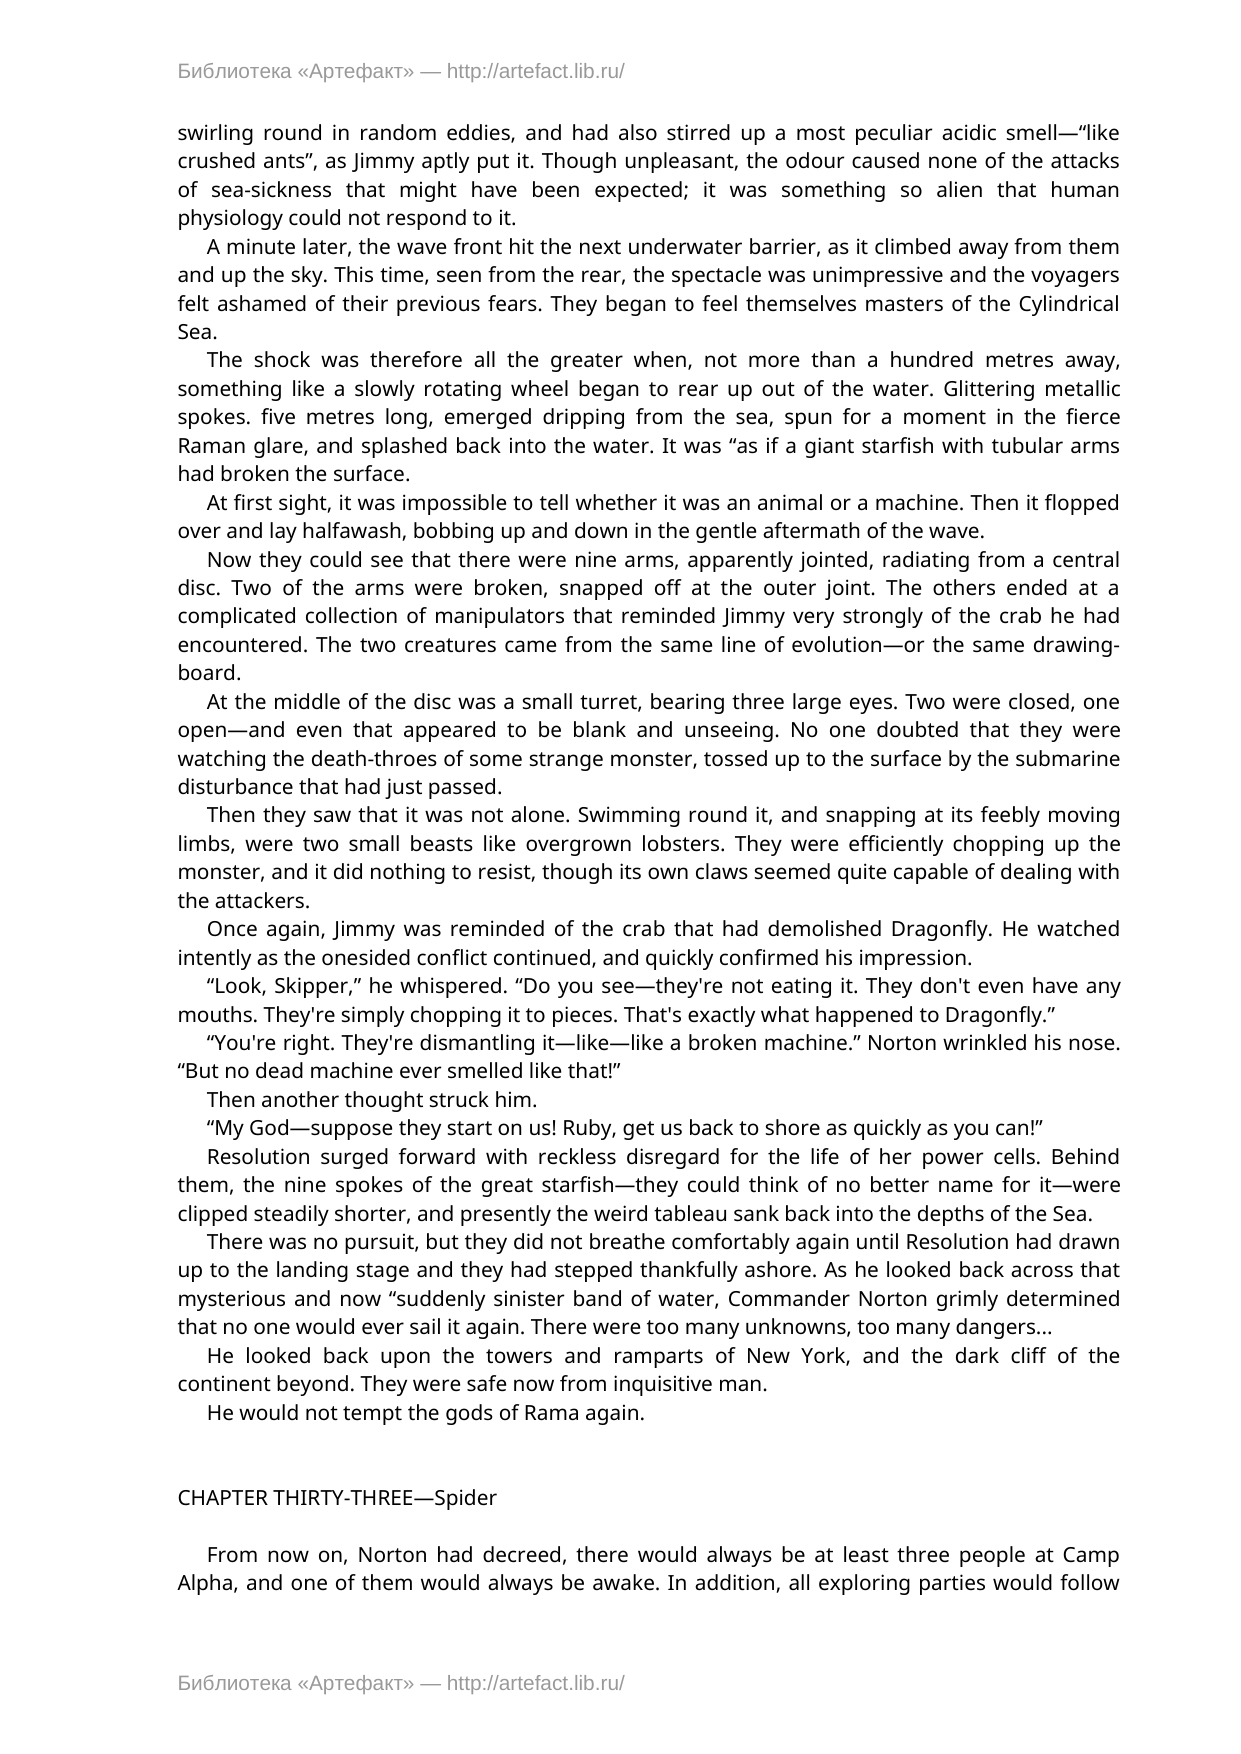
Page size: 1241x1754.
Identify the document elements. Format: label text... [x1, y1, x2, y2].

text “You're right. They're dismantling it—like—like a broken machine.” Norton wrinkled his nose. “But no dead machine ever smelled like that!” [177, 1028, 1122, 1085]
text He would not tempt the gods of Rama again. [177, 1398, 1122, 1426]
text At first sight, it was impossible to tell whether it was an animal or a machine. Then it flopped over and lay halfawash, bobbing up and down in the gentle aftermath of the wave. [177, 488, 1122, 545]
text Then they saw that it was not alone. Swimming round it, and snapping at its feebly moving limbs, were two small beasts like overgrown lobsters. They were efficiently chopping up the monster, and it did nothing to resist, though its own claws seemed quite capable of dealing with the attackers. [177, 801, 1122, 914]
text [177, 1540, 1122, 1597]
text A minute later, the wave front hit the next underwater barrier, as it climbed away from them and up the sky. This time, seen from the rear, the spectacle was unimpressive and the voyagers felt ashamed of their previous fears. They began to feel themselves masters of the Cylindrical Sea. [177, 232, 1122, 346]
text CHAPTER THIRTY-THREE—Spider [177, 1483, 1122, 1512]
text At the middle of the disc was a small turret, bearing three large eyes. Two were closed, one open—and even that appeared to be blank and unseeing. No one doubted that they were watching the death-throes of some strange monster, tossed up to the surface by the submarine disturbance that had just passed. [177, 687, 1122, 801]
text Now they could see that there were nine arms, apparently jointed, radiating from a central disc. Two of the arms were broken, snapped off at the outer joint. The others ended at a complicated collection of manipulators that reminded Jimmy very strongly of the crab he had encountered. The two creatures came from the same line of evolution—or the same drawing-board. [177, 545, 1122, 687]
text Resolution surged forward with reckless disregard for the life of her power cells. Behind them, the nine spokes of the great starfish—they could think of no better name for it—were clipped steadily shorter, and presently the weird tableau sank back into the depths of the Sea. [177, 1142, 1122, 1227]
text There was no pursuit, but they did not breathe comfortably again until Resolution had drawn up to the landing stage and they had stepped thankfully ashore. As he looked back across that mysterious and now “suddenly sinister band of water, Commander Norton grimly determined that no one would ever sail it again. There were too many unknowns, too many dangers... [177, 1227, 1122, 1341]
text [177, 118, 1122, 232]
text Once again, Jimmy was reminded of the crab that had demolished Dragonfly. He watched intently as the onesided conflict continued, and quickly confirmed his impression. [177, 914, 1122, 971]
text He looked back upon the towers and ramparts of New York, and the dark cliff of the continent beyond. They were safe now from inquisitive man. [177, 1341, 1122, 1398]
text “My God—suppose they start on us! Ruby, get us back to shore as quickly as you can!” [177, 1113, 1122, 1142]
text Then another thought struck him. [177, 1085, 1122, 1113]
text The shock was therefore all the greater when, not more than a hundred metres away, something like a slowly rotating wheel began to rear up out of the water. Glittering metallic spokes. five metres long, emerged dripping from the sea, spun for a moment in the fierce Raman glare, and splashed back into the water. It was “as if a giant starfish with tubular arms had broken the surface. [177, 346, 1122, 488]
text “Look, Skipper,” he whispered. “Do you see—they're not eating it. They don't even have any mouths. They're simply chopping it to pieces. That's exactly what happened to Dragonfly.” [177, 971, 1122, 1028]
